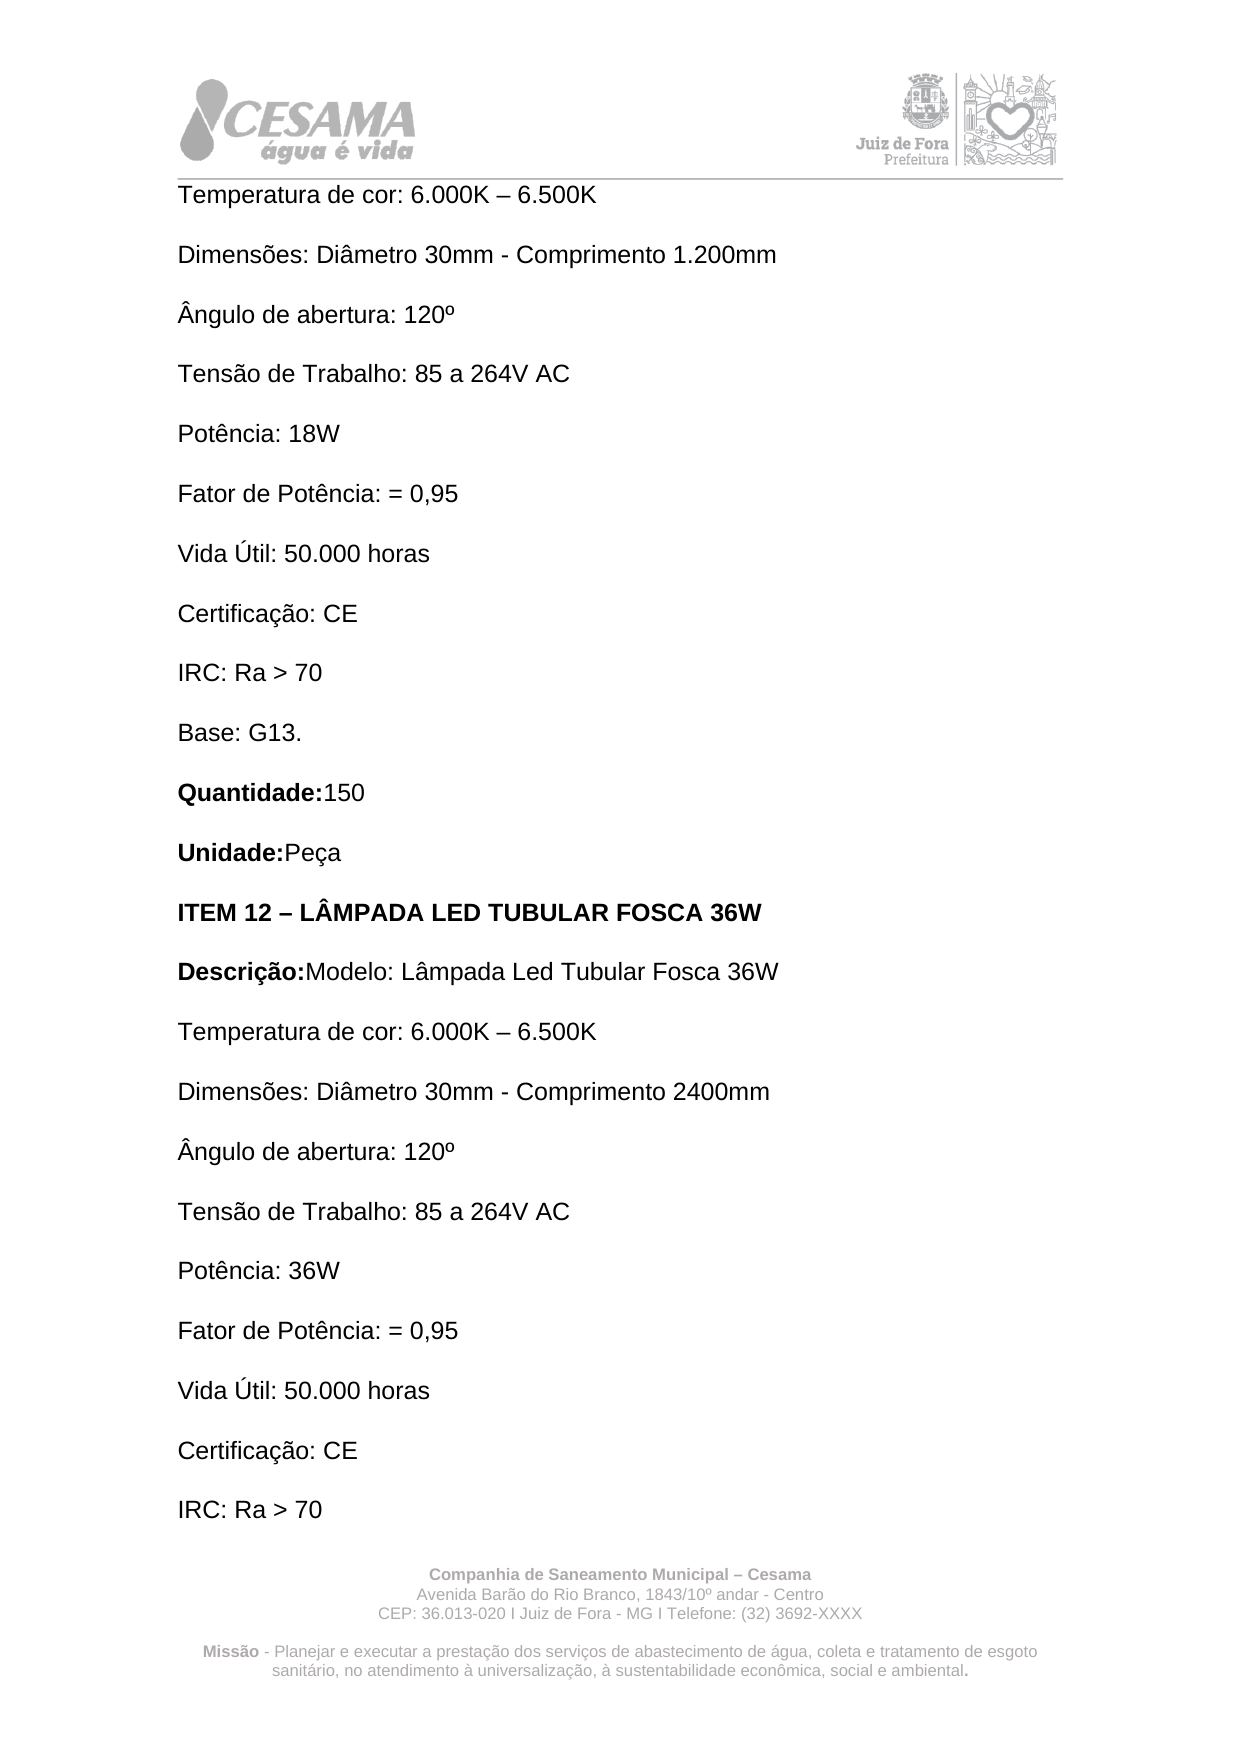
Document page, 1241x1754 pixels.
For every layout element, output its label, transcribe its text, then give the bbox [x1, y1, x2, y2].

text IRC: Ra > 70 [177, 1495, 1063, 1524]
text Tensão de Trabalho: 85 a 264V AC [177, 359, 1063, 388]
text Temperatura de cor: 6.000K – 6.500K [177, 1017, 1063, 1046]
picture [177, 73, 1064, 180]
text Potência: 36W [177, 1256, 1063, 1285]
text Vida Útil: 50.000 horas [177, 539, 1063, 567]
text Potência: 18W [177, 419, 1063, 448]
text Tensão de Trabalho: 85 a 264V AC [177, 1196, 1063, 1225]
text IRC: Ra > 70 [177, 658, 1063, 687]
text Fator de Potência: = 0,95 [177, 479, 1063, 508]
text Fator de Potência: = 0,95 [177, 1316, 1063, 1345]
text Descrição:Modelo: Lâmpada Led Tubular Fosca 36W [177, 957, 1063, 986]
text Dimensões: Diâmetro 30mm - Comprimento 1.200mm [177, 240, 1063, 268]
text Vida Útil: 50.000 horas [177, 1376, 1063, 1404]
text Ângulo de abertura: 120º [177, 299, 1063, 328]
text Certificação: CE [177, 1436, 1063, 1464]
text Dimensões: Diâmetro 30mm - Comprimento 2400mm [177, 1077, 1063, 1106]
text Unidade:Peça [177, 838, 1063, 866]
text ITEM 12 – LÂMPADA LED TUBULAR FOSCA 36W [177, 897, 1063, 926]
text Certificação: CE [177, 598, 1063, 627]
text Base: G13. [177, 718, 1063, 747]
text Temperatura de cor: 6.000K – 6.500K [177, 180, 1063, 209]
text Quantidade:150 [177, 778, 1063, 807]
text Ângulo de abertura: 120º [177, 1137, 1063, 1165]
